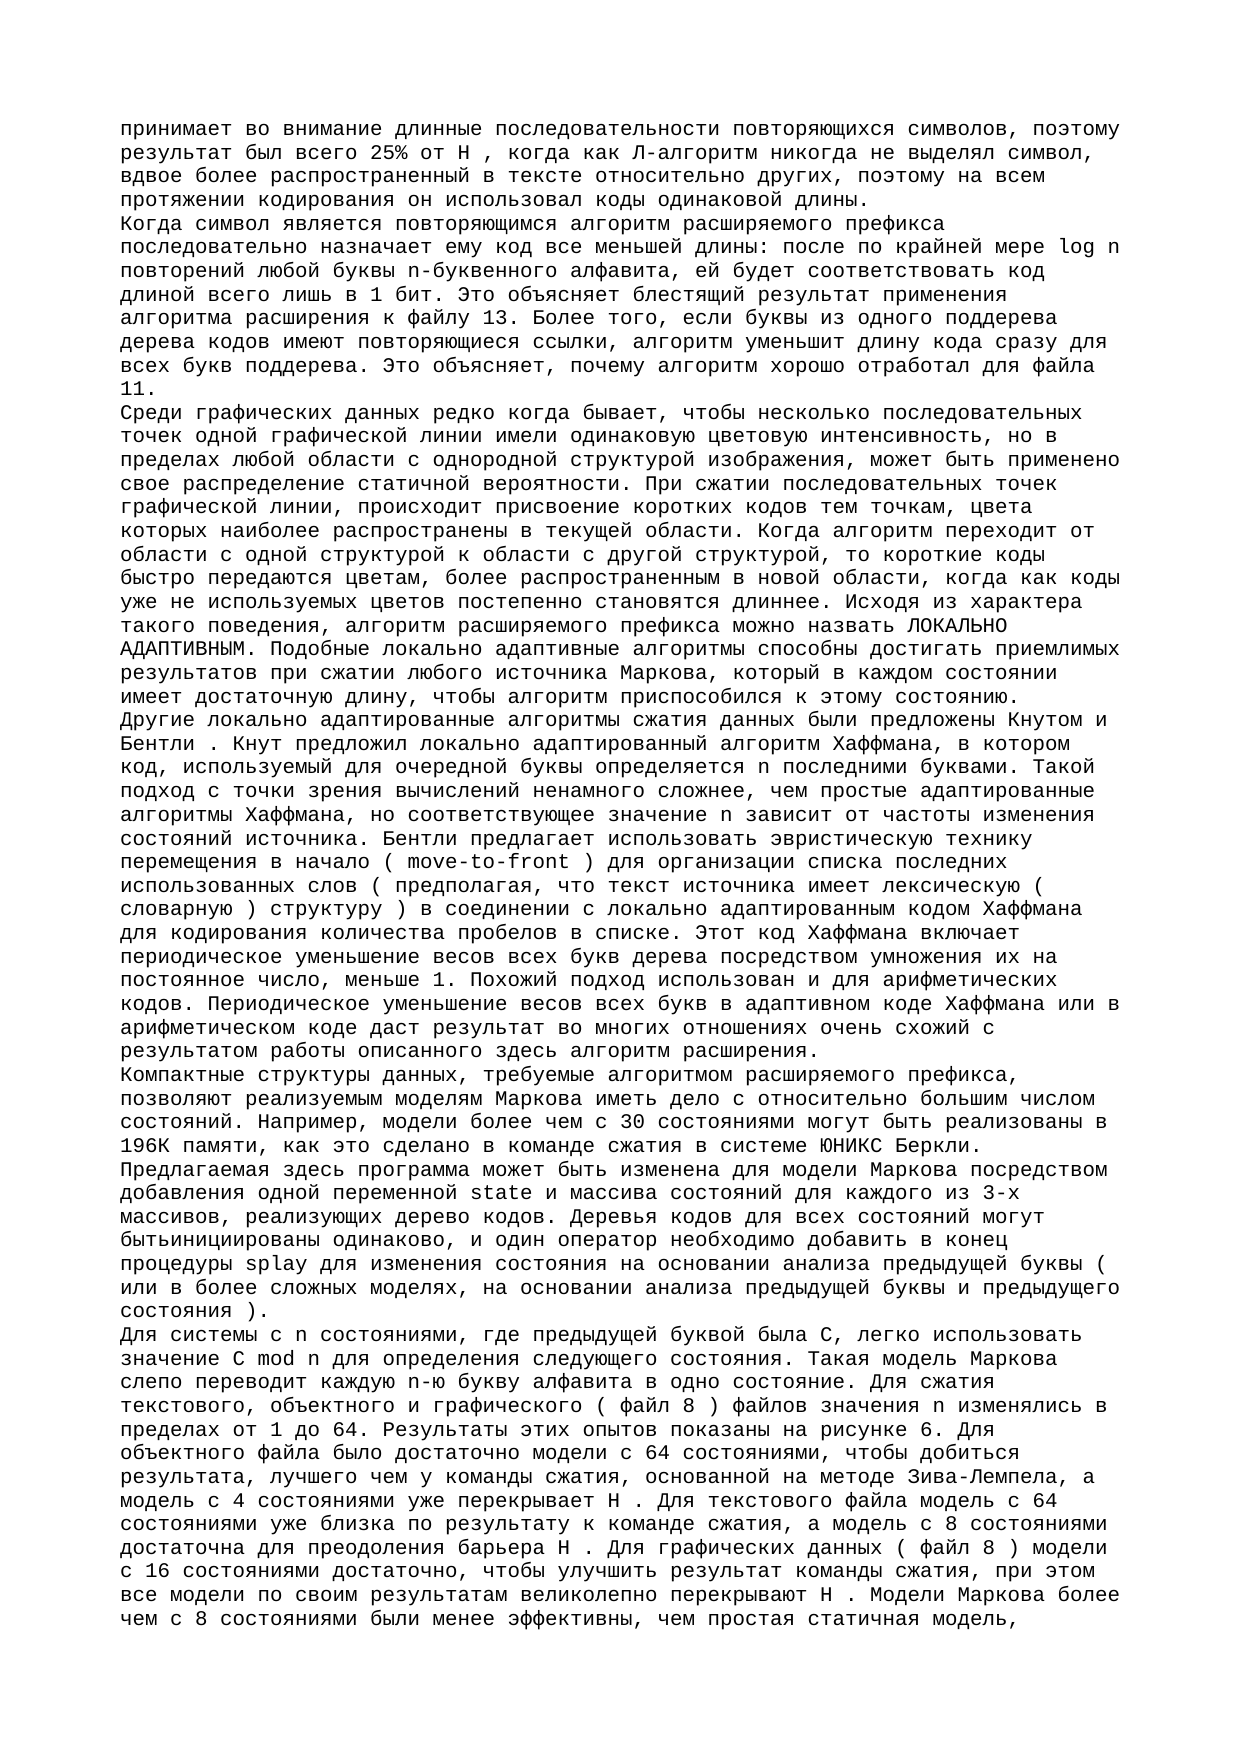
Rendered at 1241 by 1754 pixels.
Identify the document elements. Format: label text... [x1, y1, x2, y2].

text всех букв поддерева. Это объясняет, почему алгоритм хорошо отработал для файла [120, 354, 1120, 378]
text дерева кодов имеют повторяющиеся ссылки, алгоритм уменьшит длину кода сразу для [120, 331, 1120, 354]
text АДАПТИВНЫМ. Подобные локально адаптивные алгоритмы способны достигать приемлимых [120, 638, 1120, 662]
text результат был всего 25% от H , когда как Л-алгоритм никогда не выделял символ, [120, 142, 1120, 165]
text текстового, объектного и графического ( файл 8 ) файлов значения n изменялись в [120, 1395, 1120, 1419]
text пределах любой области с однородной структурой изображения, может быть применено [120, 449, 1120, 473]
text алгоритмы Хаффмана, но соответствующее значение n зависит от частоты изменения [120, 804, 1120, 827]
text такого поведения, алгоритм расширяемого префикса можно назвать ЛОКАЛЬНО [120, 615, 1120, 638]
text арифметическом коде даст результат во многих отношениях очень схожий с [120, 1017, 1120, 1040]
text Для системы с n состояниями, где предыдущей буквой была С, легко использовать [120, 1324, 1120, 1348]
text использованных слов ( предполагая, что текст источника имеет лексическую ( [120, 875, 1120, 898]
text Другие локально адаптированные алгоритмы сжатия данных были предложены Кнутом и [120, 709, 1120, 733]
text уже не используемых цветов постепенно становятся длиннее. Исходя из характера [120, 591, 1120, 615]
text Среди графических данных редко когда бывает, чтобы несколько последовательных [120, 402, 1120, 426]
text свое распределение статичной вероятности. При сжатии последовательных точек [120, 473, 1120, 496]
text результатов пpи сжатии любого источника Маркова, который в каждом состоянии [120, 662, 1120, 686]
text Компактные структуры данных, требуемые алгоритмом расширяемого префикса, [120, 1064, 1120, 1088]
text постоянное число, меньше 1. Похожий подход использован и для арифметических [120, 969, 1120, 993]
text значение С mod n для определения следующего состояния. Такая модель Маркова [120, 1348, 1120, 1371]
text массивов, реализующих дерево кодов. Деревья кодов для всех состояний могут [120, 1206, 1120, 1229]
text все модели по своим результатам великолепно перекрывают H . Модели Маркова более [120, 1584, 1120, 1608]
text чем с 8 состояниями были менее эффективны, чем простая статичная модель, [120, 1608, 1120, 1631]
text бытьинициированы одинаково, и один оператор необходимо добавить в конец [120, 1229, 1120, 1253]
text точек одной графической линии имели одинаковую цветовую интенсивность, но в [120, 426, 1120, 449]
text код, используемый для очередной буквы определяется n последними буквами. Такой [120, 757, 1120, 780]
text Бентли . Кнут предложил локально адаптированный алгоритм Хаффмана, в котором [120, 733, 1120, 757]
text 11. [120, 378, 1120, 402]
text Предлагаемая здесь программа может быть изменена для модели Маркова посредством [120, 1158, 1120, 1182]
text достаточна для преодоления барьера H . Для графических данных ( файл 8 ) модели [120, 1537, 1120, 1561]
text которых наиболее распространены в текущей области. Когда алгоритм переходит от [120, 520, 1120, 544]
text вдвое более распространенный в тексте относительно других, поэтому на всем [120, 165, 1120, 189]
text состояниями уже близка по результату к команде сжатия, а модель с 8 состояниями [120, 1513, 1120, 1537]
text повторений любой буквы n-буквенного алфавита, ей будет соответствовать код [120, 260, 1120, 284]
text слепо переводит каждую n-ю букву алфавита в одно состояние. Для сжатия [120, 1371, 1120, 1395]
text имеет достаточную длину, чтобы алгоритм приспособился к этому состоянию. [120, 686, 1120, 709]
text длиной всего лишь в 1 бит. Это объясняет блестящий результат применения [120, 284, 1120, 307]
text подход с точки зрения вычислений ненамного сложнее, чем простые адаптированные [120, 780, 1120, 804]
text алгоритма расширения к файлу 13. Более того, если буквы из одного поддерева [120, 307, 1120, 331]
text словарную ) структуру ) в соединении с локально адаптированным кодом Хаффмана [120, 898, 1120, 922]
text пределах от 1 до 64. Результаты этих опытов показаны на рисунке 6. Для [120, 1419, 1120, 1442]
text результата, лучшего чем у команды сжатия, основанной на методе Зива-Лемпела, а [120, 1466, 1120, 1489]
text с 16 состояниями достаточно, чтобы улучшить результат команды сжатия, при этом [120, 1561, 1120, 1584]
text или в более сложных моделях, на основании анализа предыдущей буквы и предыдущего [120, 1277, 1120, 1300]
text принимает во внимание длинные последовательности повторяющихся символов, поэтому [120, 118, 1120, 142]
text добавления одной переменной state и массива состояний для каждого из 3-х [120, 1182, 1120, 1206]
text быстро передаются цветам, более распространенным в новой области, когда как коды [120, 567, 1120, 591]
text периодическое уменьшение весов всех букв дерева посредством умножения их на [120, 946, 1120, 969]
text протяжении кодирования он использовал коды одинаковой длины. [120, 189, 1120, 213]
text кодов. Периодическое уменьшение весов всех букв в адаптивном коде Хаффмана или в [120, 993, 1120, 1017]
text модель с 4 состояниями уже перекрывает H . Для текстового файла модель с 64 [120, 1489, 1120, 1513]
text объектного файла было достаточно модели с 64 состояниями, чтобы добиться [120, 1442, 1120, 1466]
text состояний источника. Бентли предлагает использовать эвристическую технику [120, 827, 1120, 851]
text для кодирования количества пробелов в списке. Этот код Хаффмана включает [120, 922, 1120, 946]
text позволяют реализуемым моделям Маркова иметь дело с относительно большим числом [120, 1088, 1120, 1111]
text графической линии, происходит присвоение коротких кодов тем точкам, цвета [120, 496, 1120, 520]
text состояний. Например, модели более чем с 30 состояниями могут быть реализованы в [120, 1111, 1120, 1135]
text результатом работы описанного здесь алгоритм расширения. [120, 1040, 1120, 1064]
text 196К памяти, как это сделано в команде сжатия в системе ЮНИКС Беркли. [120, 1135, 1120, 1158]
text перемещения в начало ( move-to-front ) для организации списка последних [120, 851, 1120, 875]
text Когда символ является повторяющимся алгоритм расширяемого префикса [120, 213, 1120, 236]
text процедуры splay для изменения состояния на основании анализа предыдущей буквы ( [120, 1253, 1120, 1277]
text области с одной структурой к области с другой структурой, то короткие коды [120, 544, 1120, 567]
text последовательно назначает ему код все меньшей длины: после по крайней мере log n [120, 236, 1120, 260]
text состояния ). [120, 1300, 1120, 1324]
